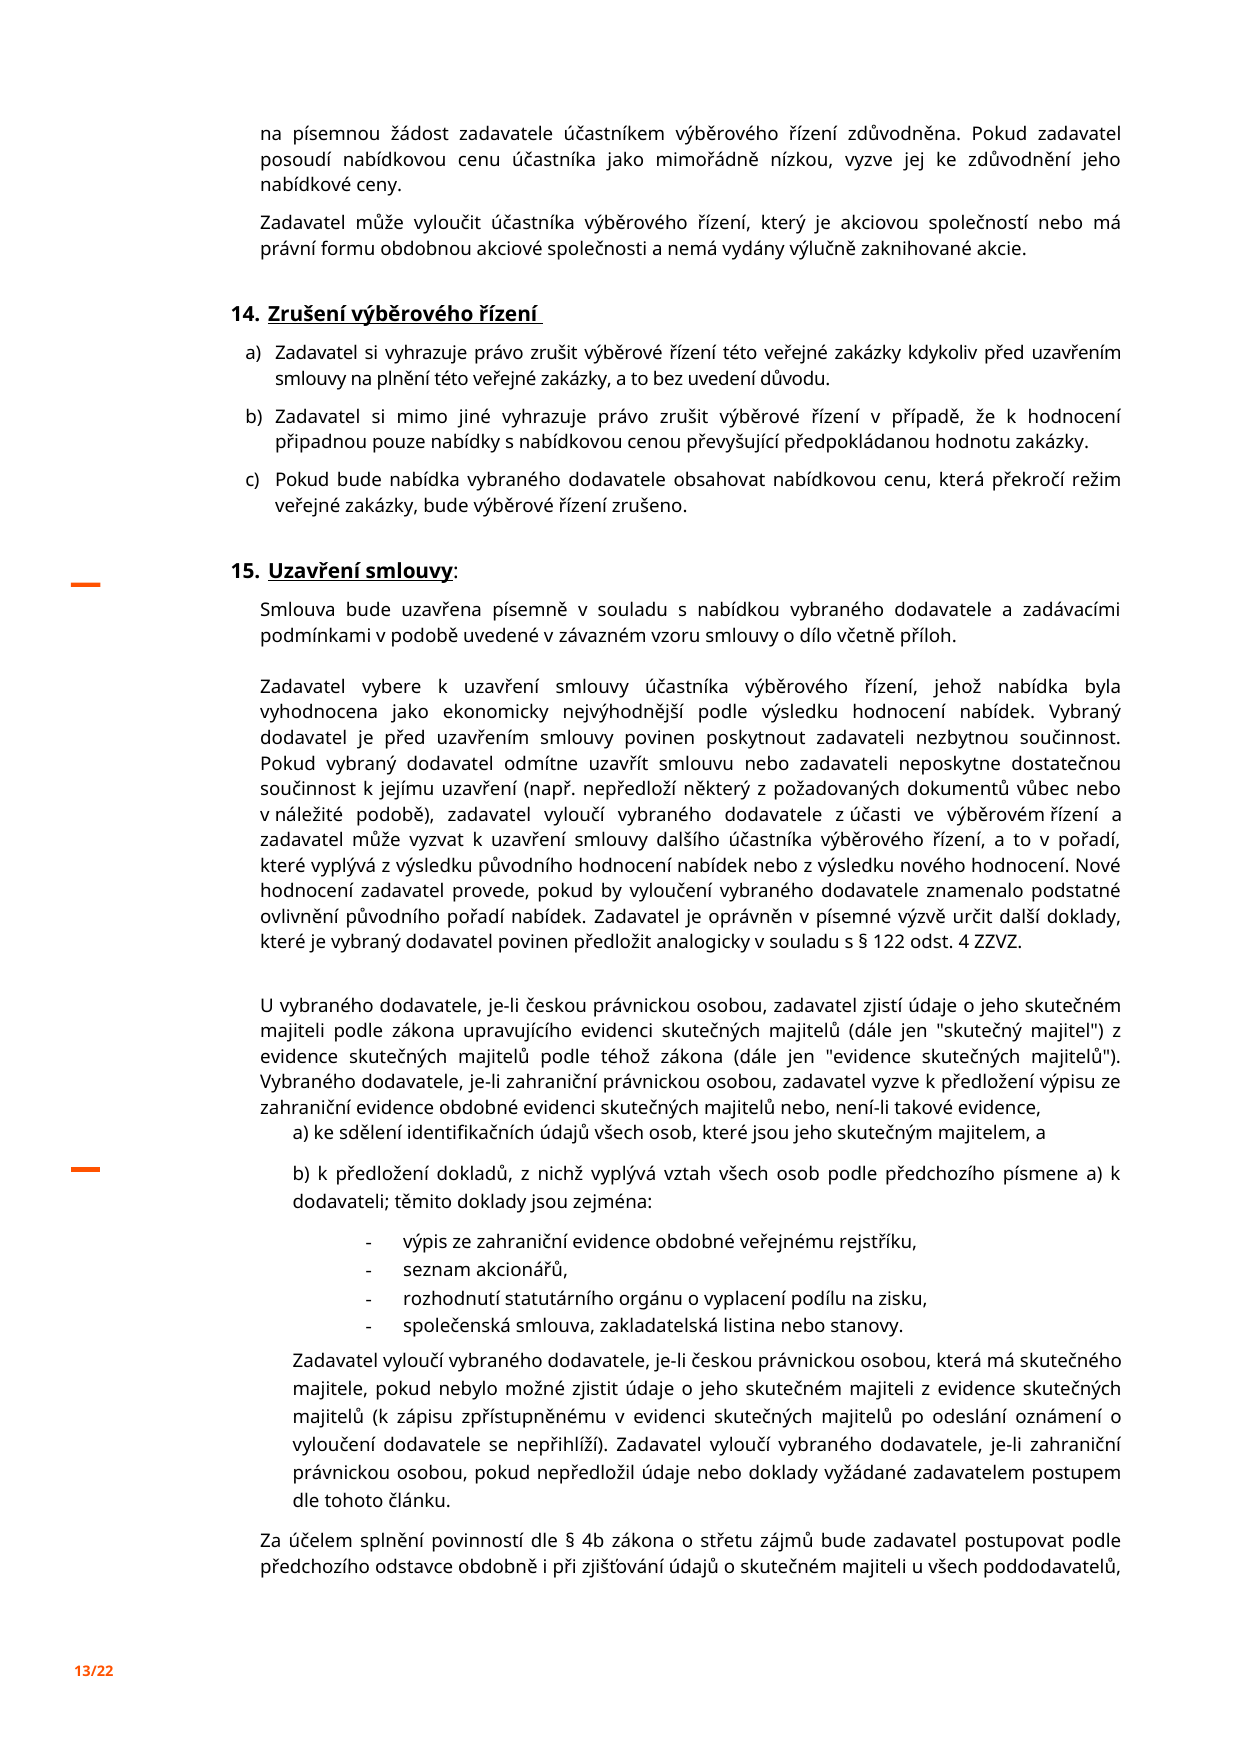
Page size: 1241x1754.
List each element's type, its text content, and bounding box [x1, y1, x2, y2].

list Zrušení výběrového řízení [230, 299, 1122, 327]
list Uzavření smlouvy: [230, 556, 1122, 584]
list rozhodnutí statutárního orgánu o vyplacení podílu na zisku, [365, 1285, 1122, 1310]
list výpis ze zahraniční evidence obdobné veřejnému rejstříku, [365, 1229, 1122, 1254]
text Zadavatel vybere k uzavření smlouvy účastníka výběrového řízení, jehož nabídka byla vyhodnocena jako ekonomicky nejvýhodnější podle výsledku hodnocení nabídek. Vybraný dodavatel je před uzavřením smlouvy povinen poskytnout zadavateli nezbytnou součinnost. Pokud vybraný dodavatel odmítne uzavřít smlouvu nebo zadavateli neposkytne dostatečnou součinnost k jejímu uzavření (např. nepředloží některý z požadovaných dokumentů vůbec nebo v náležité podobě), zadavatel vyloučí vybraného dodavatele z účasti ve výběrovém řízení a zadavatel může vyzvat k uzavření smlouvy dalšího účastníka výběrového řízení, a to v pořadí, které vyplývá z výsledku původního hodnocení nabídek nebo z výsledku nového hodnocení. Nové hodnocení zadavatel provede, pokud by vyloučení vybraného dodavatele znamenalo podstatné ovlivnění původního pořadí nabídek. Zadavatel je oprávněn v písemné výzvě určit další doklady, které je vybraný dodavatel povinen předložit analogicky v souladu s § 122 odst. 4 ZZVZ. [260, 673, 1122, 954]
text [260, 1528, 1122, 1579]
list seznam akcionářů, [365, 1257, 1122, 1282]
list společenská smlouva, zakladatelská listina nebo stanovy. [365, 1313, 1122, 1338]
text Zadavatel může vyloučit účastníka výběrového řízení, který je akciovou společností nebo má právní formu obdobnou akciové společnosti a nemá vydány výlučně zaknihované akcie. [260, 210, 1122, 261]
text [260, 121, 1122, 197]
list Zadavatel si mimo jiné vyhrazuje právo zrušit výběrové řízení v případě, že k hodnocení připadnou pouze nabídky s nabídkovou cenou převyšující předpokládanou hodnotu zakázky. [245, 403, 1122, 454]
text b) k předložení dokladů, z nichž vyplývá vztah všech osob podle předchozího písmene a) k dodavateli; těmito doklady jsou zejména: [292, 1160, 1122, 1214]
text U vybraného dodavatele, je-li českou právnickou osobou, zadavatel zjistí údaje o jeho skutečném majiteli podle zákona upravujícího evidenci skutečných majitelů (dále jen "skutečný majitel") z evidence skutečných majitelů podle téhož zákona (dále jen "evidence skutečných majitelů"). Vybraného dodavatele, je-li zahraniční právnickou osobou, zadavatel vyzve k předložení výpisu ze zahraniční evidence obdobné evidenci skutečných majitelů nebo, není-li takové evidence, [260, 992, 1122, 1120]
text a) ke sdělení identifikačních údajů všech osob, které jsou jeho skutečným majitelem, a [292, 1120, 1122, 1145]
list Pokud bude nabídka vybraného dodavatele obsahovat nabídkovou cenu, která překročí režim veřejné zakázky, bude výběrové řízení zrušeno. [245, 467, 1122, 518]
text Zadavatel vyloučí vybraného dodavatele, je-li českou právnickou osobou, která má skutečného majitele, pokud nebylo možné zjistit údaje o jeho skutečném majiteli z evidence skutečných majitelů (k zápisu zpřístupněnému v evidenci skutečných majitelů po odeslání oznámení o vyloučení dodavatele se nepřihlíží). Zadavatel vyloučí vybraného dodavatele, je-li zahraniční právnickou osobou, pokud nepředložil údaje nebo doklady vyžádané zadavatelem postupem dle tohoto článku. [292, 1347, 1122, 1513]
text Smlouva bude uzavřena písemně v souladu s nabídkou vybraného dodavatele a zadávacími podmínkami v podobě uvedené v závazném vzoru smlouvy o dílo včetně příloh. [260, 597, 1122, 648]
list Zadavatel si vyhrazuje právo zrušit výběrové řízení této veřejné zakázky kdykoliv před uzavřením smlouvy na plnění této veřejné zakázky, a to bez uvedení důvodu. [245, 340, 1122, 391]
